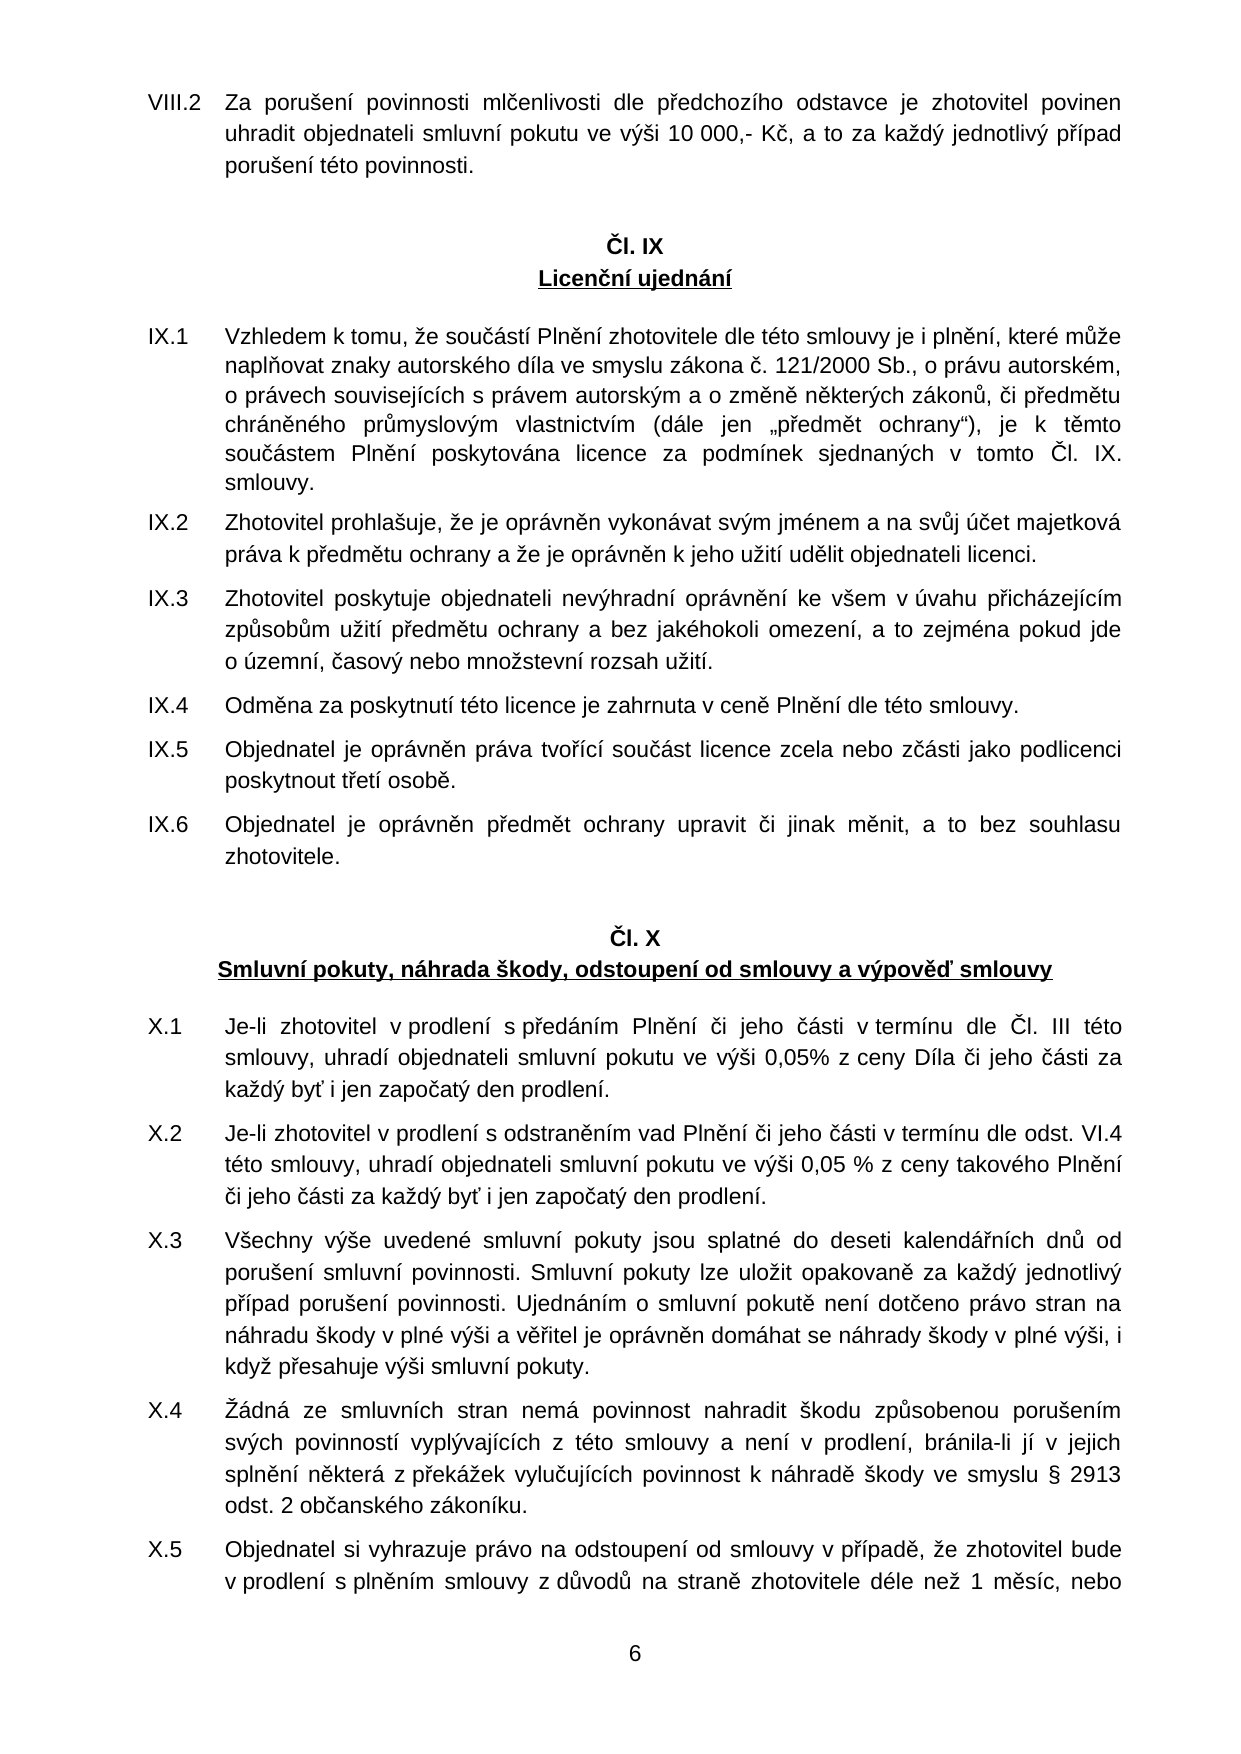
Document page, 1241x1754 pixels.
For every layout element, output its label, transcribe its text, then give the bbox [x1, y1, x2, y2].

list Vzhledem k tomu, že součástí Plnění zhotovitele dle této smlouvy je i plnění, které může naplňovat znaky autorského díla ve smyslu zákona č. 121/2000 Sb., o právu autorském, o právech souvisejících s právem autorským a o změně některých zákonů, či předmětu chráněného průmyslovým vlastnictvím (dále jen „předmět ochrany“), je k těmto součástem Plnění poskytována licence za podmínek sjednaných v tomto Čl. IX. smlouvy. [148, 321, 1122, 496]
list Všechny výše uvedené smluvní pokuty jsou splatné do deseti kalendářních dnů od porušení smluvní povinnosti. Smluvní pokuty lze uložit opakovaně za každý jednotlivý případ porušení povinnosti. Ujednáním o smluvní pokutě není dotčeno právo stran na náhradu škody v plné výši a věřitel je oprávněn domáhat se náhrady škody v plné výši, i když přesahuje výši smluvní pokuty. [148, 1227, 1122, 1380]
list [148, 1536, 1122, 1594]
text Smluvní pokuty, náhrada škody, odstoupení od smlouvy a výpověď smlouvy [148, 924, 1122, 982]
list Žádná ze smluvních stran nemá povinnost nahradit škodu způsobenou porušením svých povinností vyplývajících z této smlouvy a není v prodlení, bránila-li jí v jejich splnění některá z překážek vylučujících povinnost k náhradě škody ve smyslu § 2913 odst. 2 občanského zákoníku. [148, 1397, 1122, 1518]
list Zhotovitel prohlašuje, že je oprávněn vykonávat svým jménem a na svůj účet majetková práva k předmětu ochrany a že je oprávněn k jeho užití udělit objednateli licenci. [148, 509, 1122, 567]
list Za porušení povinnosti mlčenlivosti dle předchozího odstavce je zhotovitel povinen uhradit objednateli smluvní pokutu ve výši 10 000,- Kč, a to za každý jednotlivý případ porušení této povinnosti. [148, 89, 1122, 178]
list Je-li zhotovitel v prodlení s předáním Plnění či jeho části v termínu dle Čl. III této smlouvy, uhradí objednateli smluvní pokutu ve výši 0,05% z ceny Díla či jeho části za každý byť i jen započatý den prodlení. [148, 1013, 1122, 1102]
list Zhotovitel poskytuje objednateli nevýhradní oprávnění ke všem v úvahu přicházejícím způsobům užití předmětu ochrany a bez jakéhokoli omezení, a to zejména pokud jde o územní, časový nebo množstevní rozsah užití. [148, 584, 1122, 674]
list Objednatel je oprávněn předmět ochrany upravit či jinak měnit, a to bez souhlasu zhotovitele. [148, 811, 1122, 869]
text Licenční ujednání [148, 233, 1122, 291]
list Je-li zhotovitel v prodlení s odstraněním vad Plnění či jeho části v termínu dle odst. 6.4 této smlouvy, uhradí objednateli smluvní pokutu ve výši 0,05 % z ceny takového Plnění či jeho části za každý byť i jen započatý den prodlení. [148, 1120, 1122, 1209]
list Odměna za poskytnutí této licence je zahrnuta v ceně Plnění dle této smlouvy. [148, 692, 1122, 718]
list Objednatel je oprávněn práva tvořící součást licence zcela nebo zčásti jako podlicenci poskytnout třetí osobě. [148, 736, 1122, 794]
